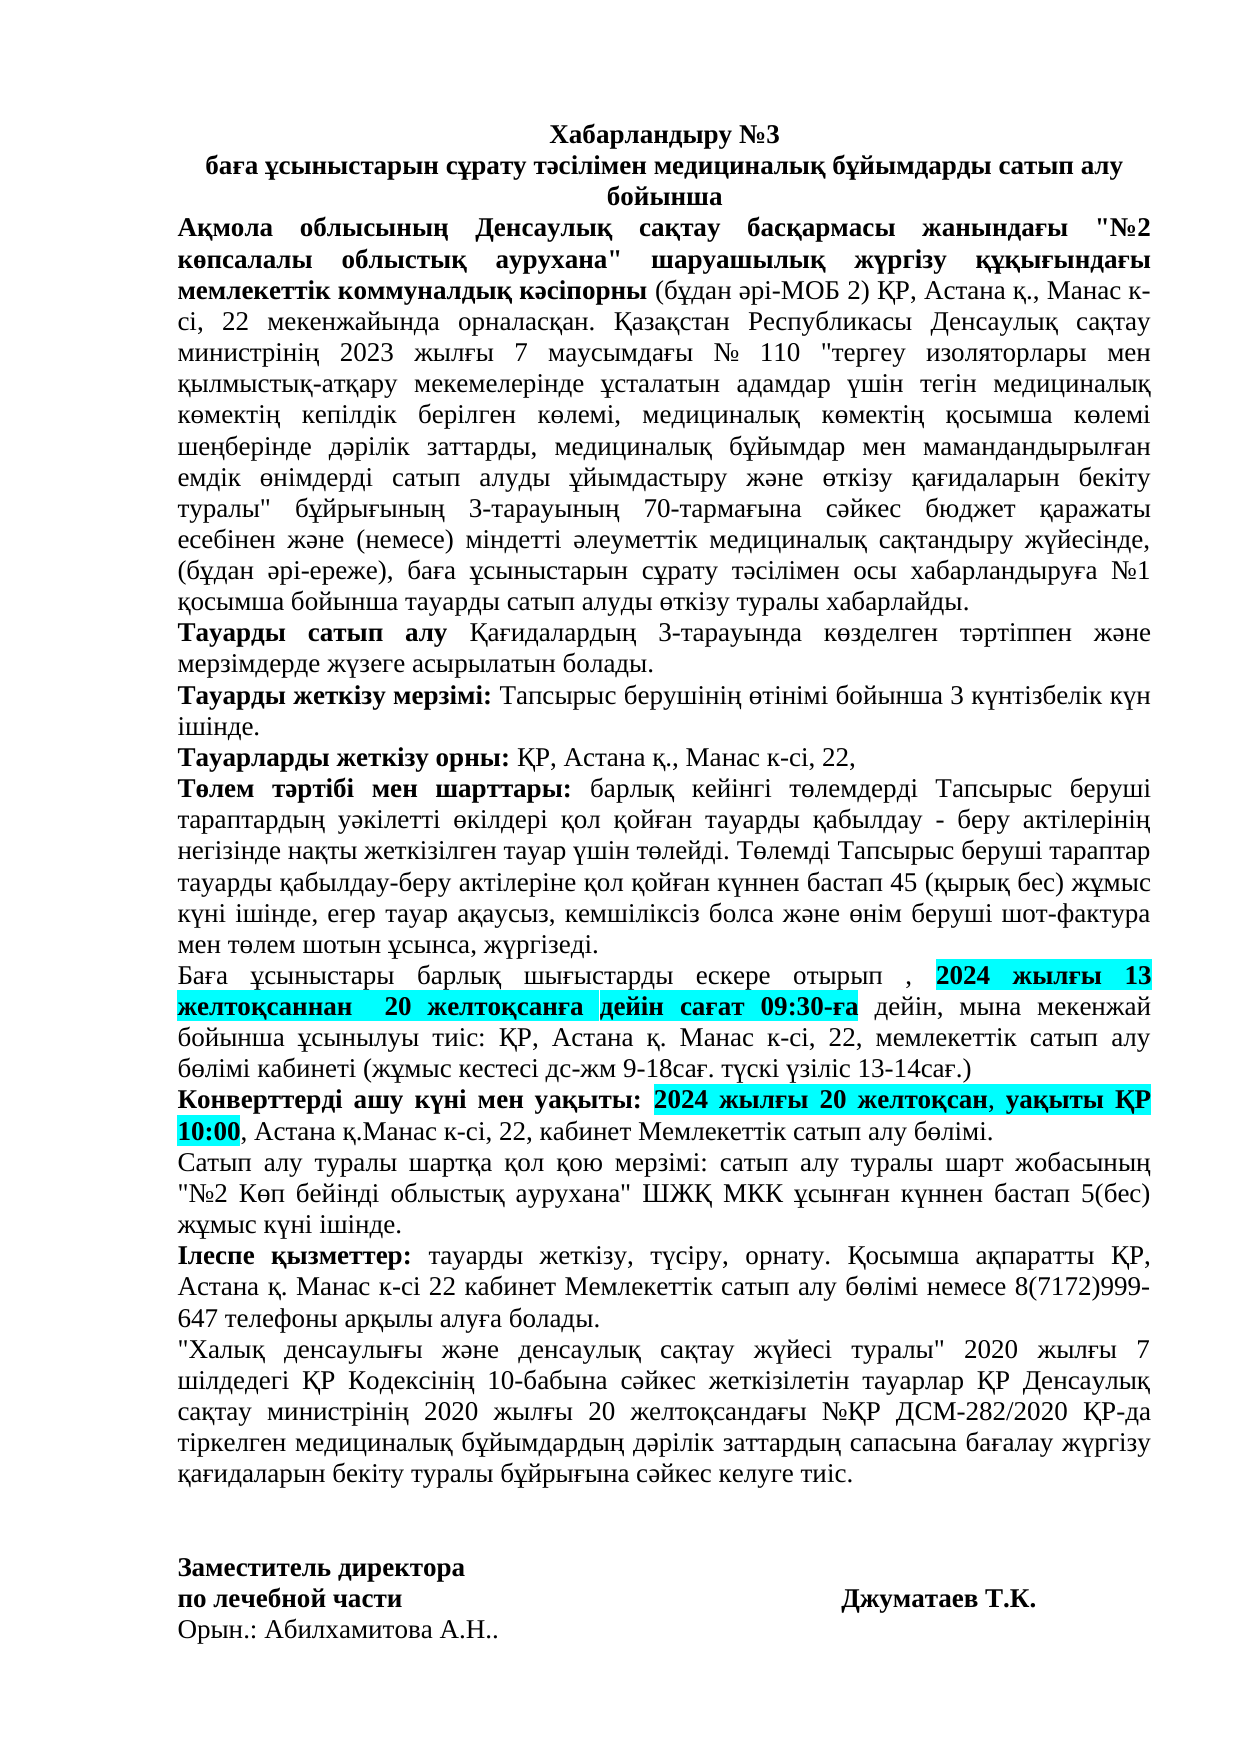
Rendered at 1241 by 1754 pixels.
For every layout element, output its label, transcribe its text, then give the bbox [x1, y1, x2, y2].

text Төлем тәртібі мен шарттары: барлық кейінгі төлемдерді Тапсырыс беруші тараптардың уәкілетті өкілдері қол қойған тауарды қабылдау - беру актілерінің негізінде нақты жеткізілген тауар үшін төлейді. Төлемді Тапсырыс беруші тараптар тауарды қабылдау-беру актілеріне қол қойған күннен бастап 45 (қырық бес) жұмыс күні ішінде, егер тауар ақаусыз, кемшіліксіз болса және өнім беруші шот-фактура мен төлем шотын ұсынса, жүргізеді. [177, 772, 1152, 959]
text Ілеспе қызметтер: тауарды жеткізу, түсіру, орнату. Қосымша ақпаратты ҚР, Астана қ. Манас к-сі 22 кабинет Мемлекеттік сатып алу бөлімі немесе 8(7172)999-647 телефоны арқылы алуға болады. [177, 1239, 1152, 1333]
text Сатып алу туралы шартқа қол қою мерзімі: сатып алу туралы шарт жобасының "№2 Көп бейінді облыстық аурухана" ШЖҚ МКК ұсынған күннен бастап 5(бес) жұмыс күні ішінде. [177, 1146, 1152, 1239]
text баға ұсыныстарын сұрату тәсілімен медициналық бұйымдарды сатып алу бойынша [177, 149, 1152, 212]
text Тауарды сатып алу Қағидалардың 3-тарауында көзделген тәртіппен және мерзімдерде жүзеге асырылатын болады. [177, 616, 1152, 679]
text Ақмола облысының Денсаулық сақтау басқармасы жанындағы "№2 көпсалалы облыстық аурухана" шаруашылық жүргізу құқығындағы мемлекеттік коммуналдық кәсіпорны (бұдан әрі-МОБ 2) ҚР, Астана қ., Манас к-сі, 22 мекенжайында орналасқан. Қазақстан Республикасы Денсаулық сақтау министрінің 2023 жылғы 7 маусымдағы № 110 "тергеу изоляторлары мен қылмыстық-атқару мекемелерінде ұсталатын адамдар үшін тегін медициналық көмектің кепілдік берілген көлемі, медициналық көмектің қосымша көлемі шеңберінде дәрілік заттарды, медициналық бұйымдар мен мамандандырылған емдік өнімдерді сатып алуды ұйымдастыру және өткізу қағидаларын бекіту туралы" бұйрығының 3-тарауының 70-тармағына сәйкес бюджет қаражаты есебінен және (немесе) міндетті әлеуметтік медициналық сақтандыру жүйесінде, (бұдан әрі-ереже), баға ұсыныстарын сұрату тәсілімен осы хабарландыруға №1 қосымша бойынша тауарды сатып алуды өткізу туралы хабарлайды. [177, 212, 1152, 616]
text Тауарды жеткізу мерзімі: Тапсырыс берушінің өтінімі бойынша 3 күнтізбелік күн ішінде. [177, 679, 1152, 741]
text Конверттерді ашу күні мен уақыты: 2024 жылғы 20 желтоқсан, уақыты ҚР 10:00, Астана қ.Манас к-сі, 22, кабинет Мемлекеттік сатып алу бөлімі. [177, 1084, 1152, 1146]
text Хабарландыру №3 [177, 118, 1152, 149]
text Тауарларды жеткізу орны: ҚР, Астана қ., Манас к-сі, 22, [177, 741, 1152, 772]
text "Халық денсаулығы және денсаулық сақтау жүйесі туралы" 2020 жылғы 7 шілдедегі ҚР Кодексінің 10-бабына сәйкес жеткізілетін тауарлар ҚР Денсаулық сақтау министрінің 2020 жылғы 20 желтоқсандағы №ҚР ДСМ-282/2020 ҚР-да тіркелген медициналық бұйымдардың дәрілік заттардың сапасына бағалау жүргізу қағидаларын бекіту туралы бұйрығына сәйкес келуге тиіс. [177, 1333, 1152, 1488]
text Заместитель директора [177, 1551, 1152, 1582]
text по лечебной части Джуматаев Т.К. [177, 1582, 1152, 1613]
text Орын.: Абилхамитова А.Н.. [177, 1613, 1152, 1644]
text Баға ұсыныстары барлық шығыстарды ескере отырып , 2024 жылғы 13 желтоқсаннан 20 желтоқсанға дейін сағат 09:30-ға дейін, мына мекенжай бойынша ұсынылуы тиіс: ҚР, Астана қ. Манас к-сі, 22, мемлекеттік сатып алу бөлімі кабинеті (жұмыс кестесі дс-жм 9-18сағ. түскі үзіліс 13-14сағ.) [177, 959, 1152, 1084]
